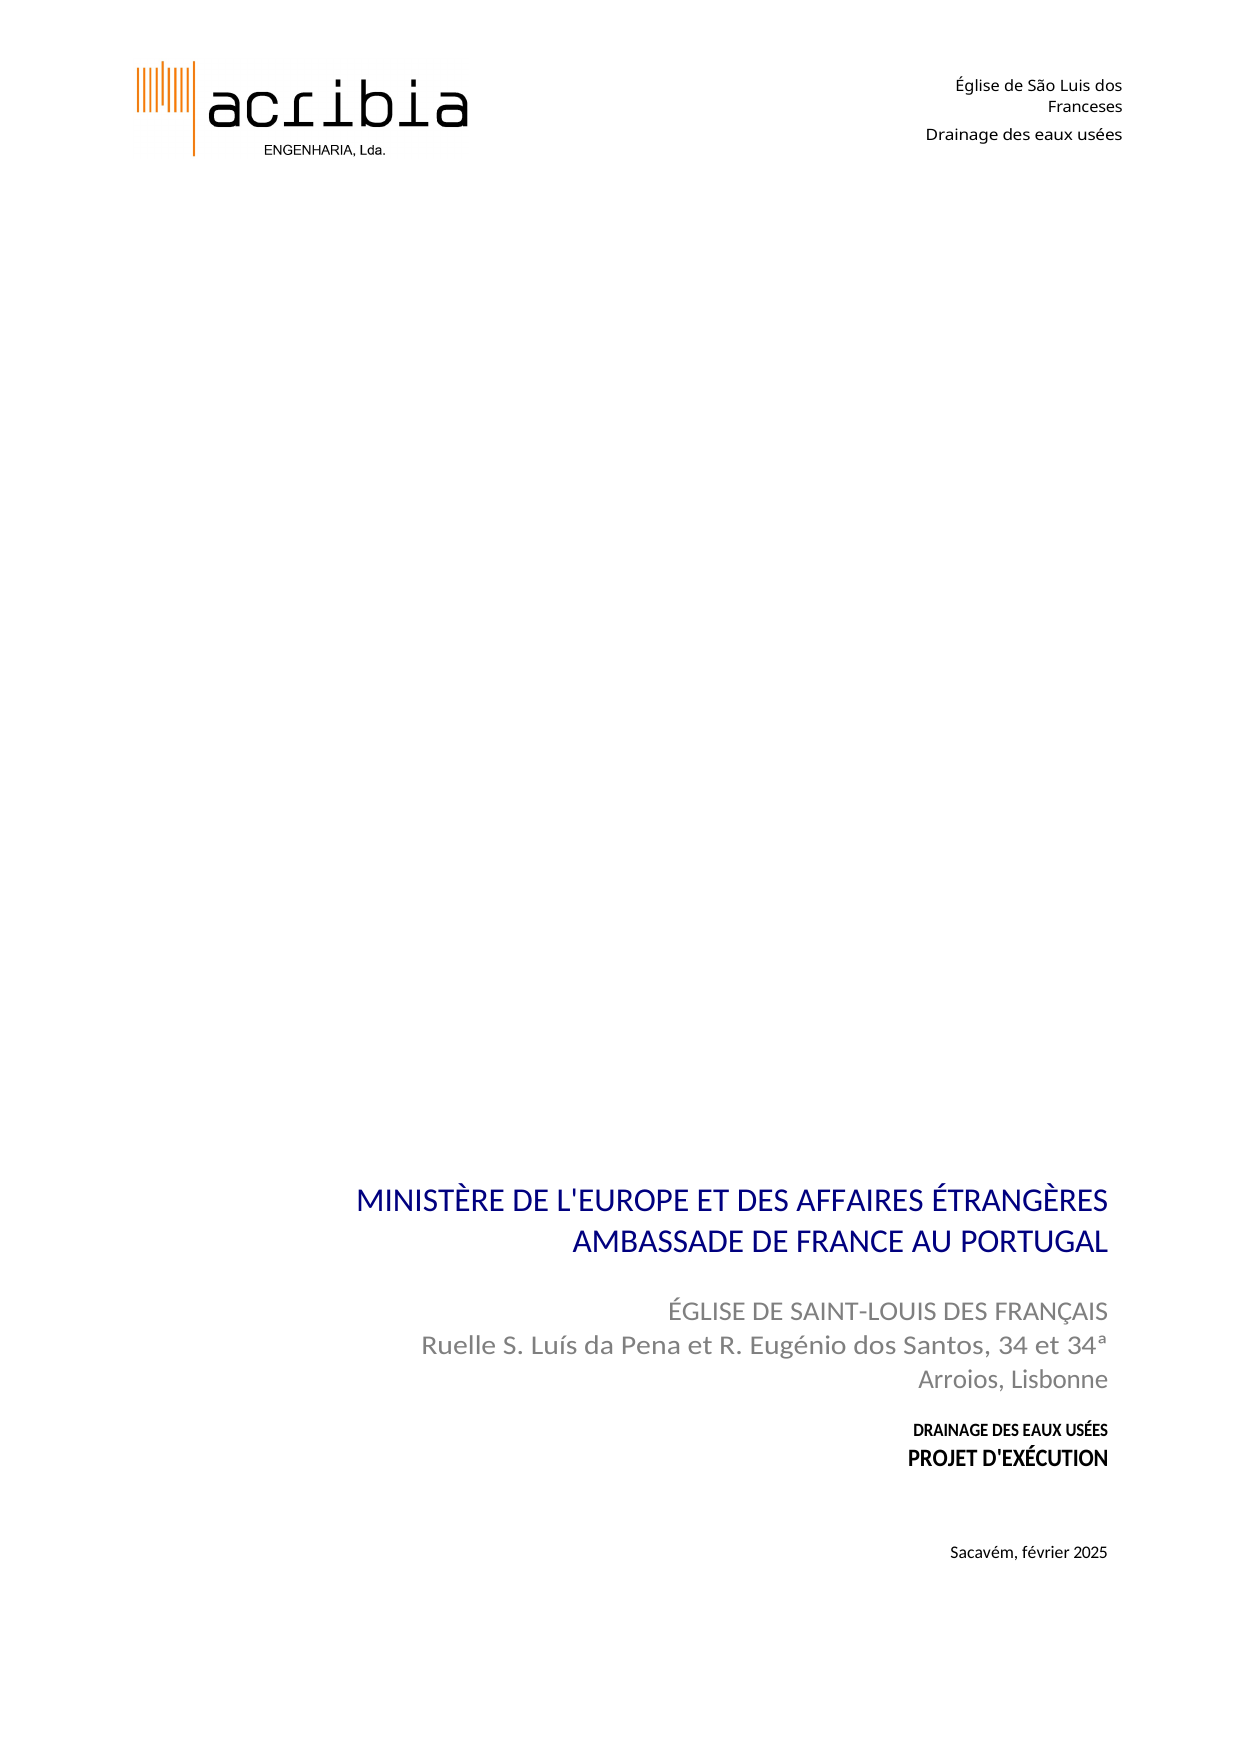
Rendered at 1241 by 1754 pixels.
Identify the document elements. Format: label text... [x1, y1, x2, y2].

text Ruelle S. Luís da Pena et R. Eugénio dos Santos, 34 et 34ª [103, 1328, 1108, 1361]
text Arroios, Lisbonne [103, 1362, 1108, 1395]
picture [133, 58, 469, 159]
title AMBASSADE DE FRANCE AU PORTUGAL [103, 1220, 1108, 1261]
text ÉGLISE DE SAINT-LOUIS DES FRANÇAIS [103, 1294, 1108, 1327]
text Sacavém, février 2025 [103, 1541, 1108, 1563]
text DRAINAGE DES EAUX USÉES [103, 1418, 1108, 1441]
title MINISTÈRE DE L'EUROPE ET DES AFFAIRES ÉTRANGÈRES [103, 1179, 1108, 1219]
text PROJET D'EXÉCUTION [103, 1442, 1108, 1472]
